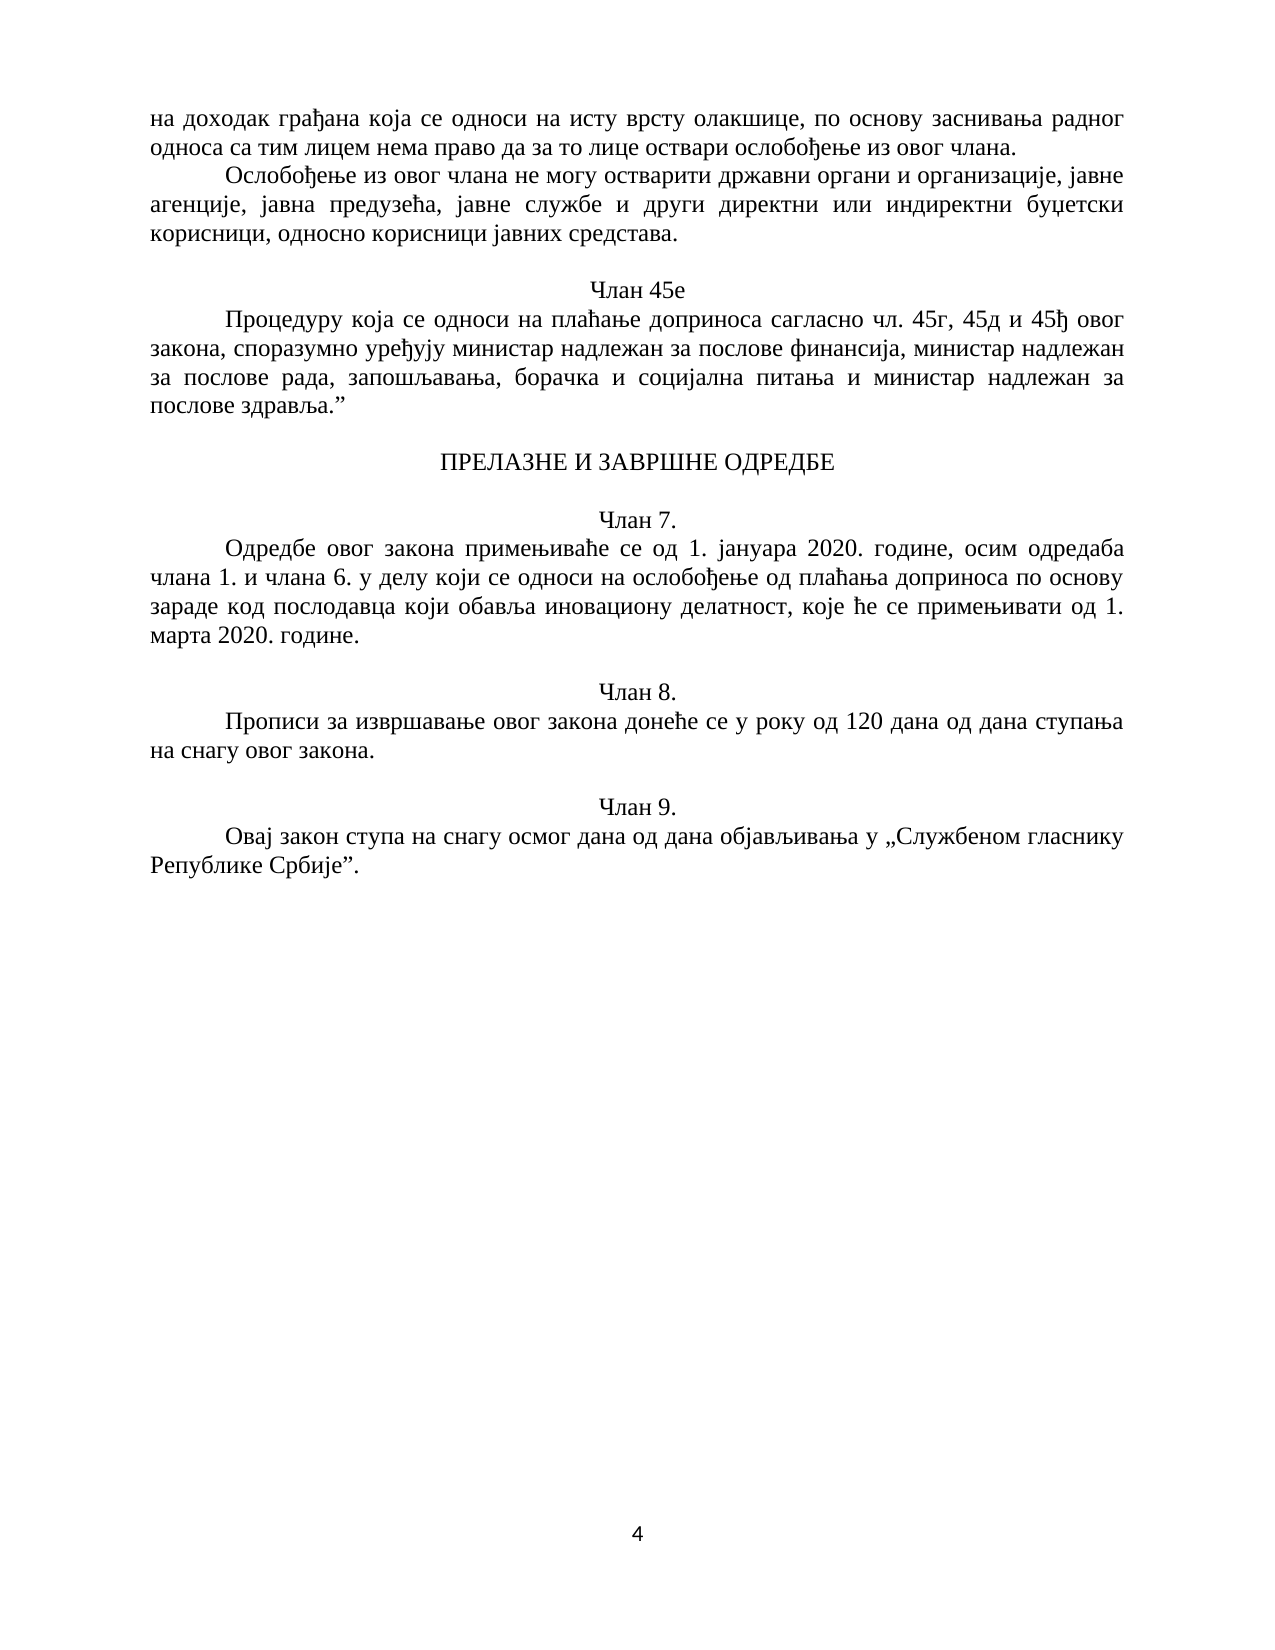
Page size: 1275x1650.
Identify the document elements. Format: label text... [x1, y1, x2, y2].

text Одредбе овог закона примењиваће се од 1. јануара 2020. године, осим одредаба члана 1. и члана 6. у делу који се односи на ослобођење од плаћања доприноса по основу зараде код послодавца који обавља иновациону делатност, које ће се примењивати од 1. марта 2020. године. [150, 533, 1125, 648]
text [150, 103, 1125, 161]
text Прописи за извршавање овог закона донеће се у року од 120 дана од дана ступања на снагу овог закона. [150, 706, 1125, 763]
text Овај закон ступа на снагу осмог дана од дана објављивања у „Службеном гласнику Републике Србије”. [150, 821, 1125, 878]
text Ослобођење из овог члана не могу остварити државни органи и организације, јавне агенције, јавна предузећа, јавне службе и други директни или индиректни буџетски корисници, односно корисници јавних средстава. [150, 161, 1125, 247]
text Члан 8. [150, 677, 1125, 706]
text Члан 9. [150, 792, 1125, 821]
text Члан 7. [150, 505, 1125, 533]
text Процедуру која се односи на плаћање доприноса сагласно чл. 45г, 45д и 45ђ овог закона, споразумно уређују министар надлежан за послове финансија, министар надлежан за послове рада, запошљавања, борачка и социјална питања и министар надлежан за послове здравља.” [150, 304, 1125, 419]
text ПРЕЛАЗНЕ И ЗАВРШНЕ ОДРЕДБЕ [150, 447, 1125, 476]
text Члан 45е [150, 276, 1125, 304]
